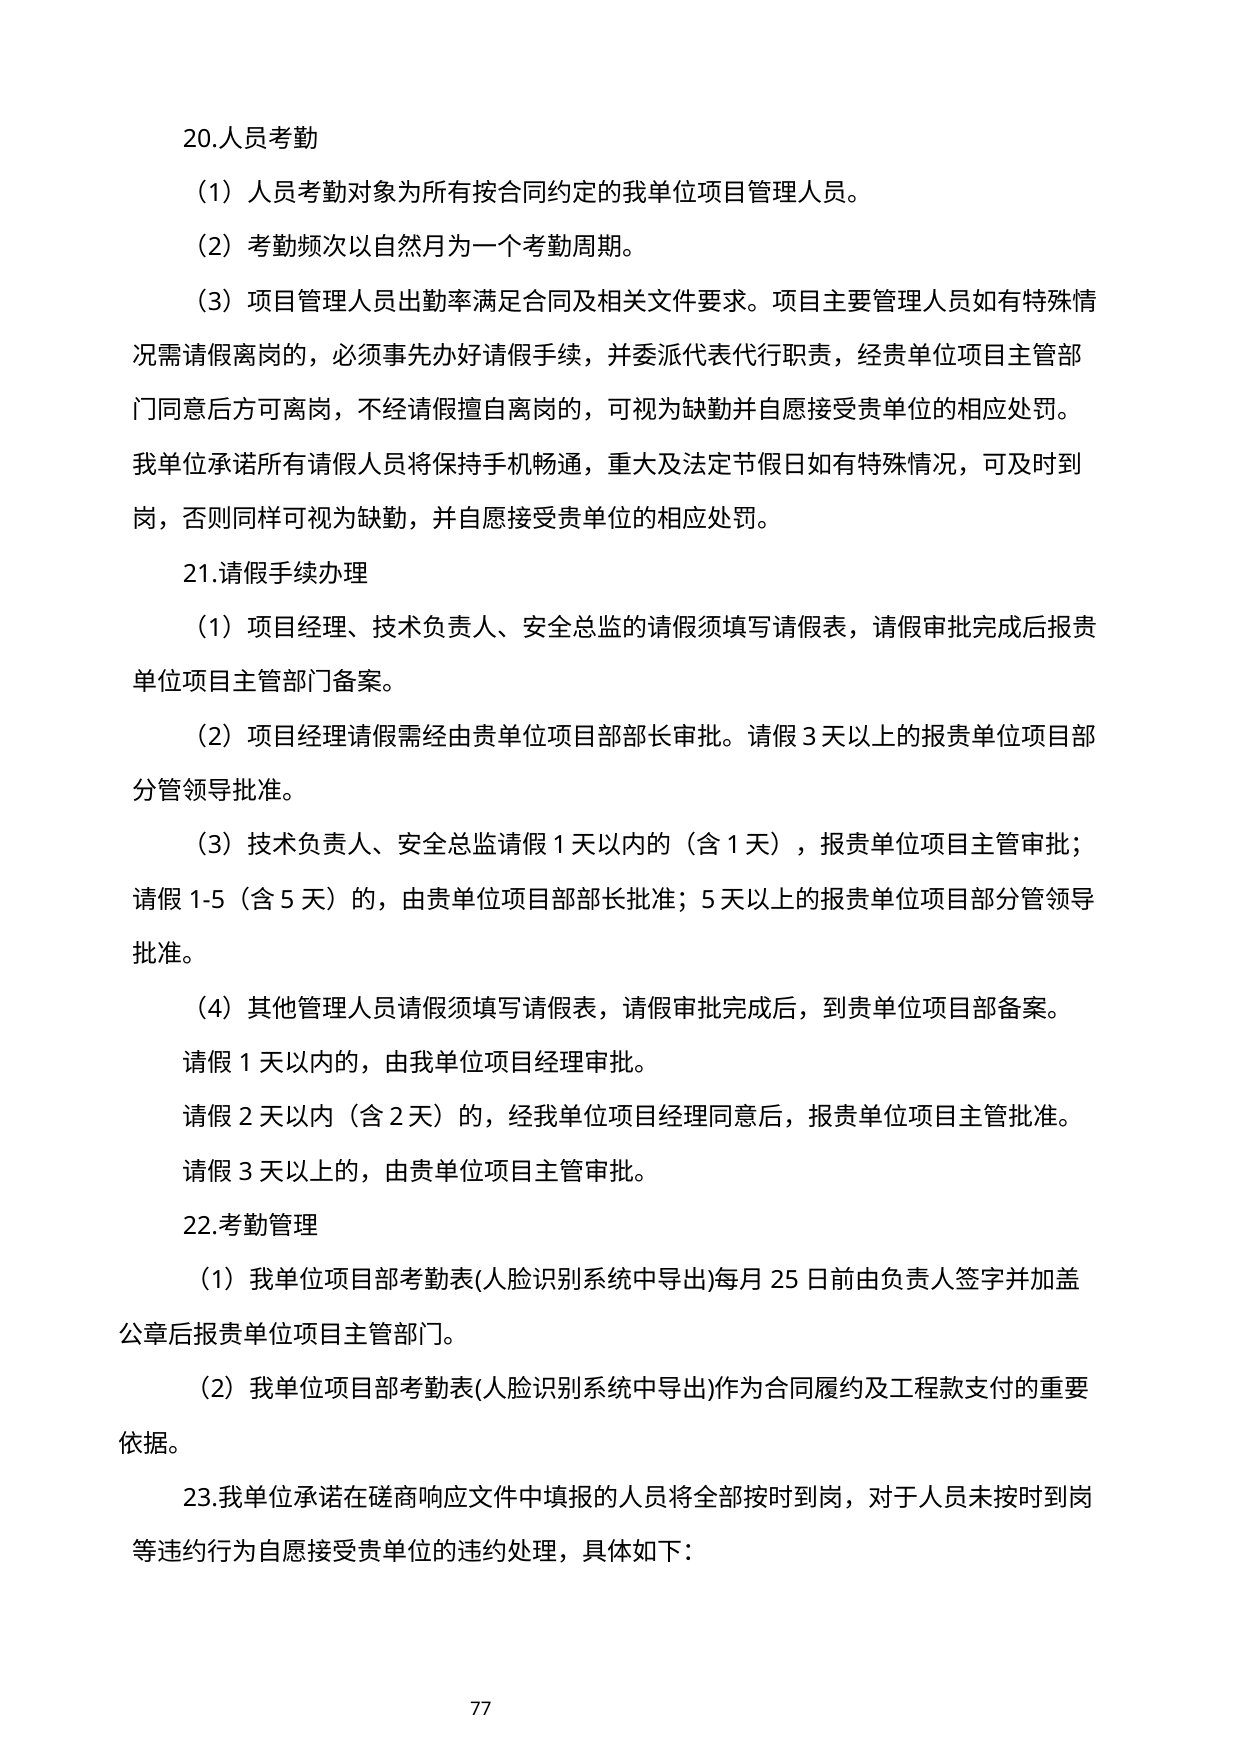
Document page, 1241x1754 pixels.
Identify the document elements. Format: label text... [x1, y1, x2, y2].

text （2）项目经理请假需经由贵单位项目部部长审批。请假3天以上的报贵单位项目部分管领导批准。 [133, 716, 1103, 807]
text （2）考勤频次以自然月为一个考勤周期。 [133, 227, 1103, 263]
text （1）项目经理、技术负责人、安全总监的请假须填写请假表，请假审批完成后报贵单位项目主管部门备案。 [133, 607, 1103, 698]
text 请假 3 天以上的，由贵单位项目主管审批。 [133, 1151, 1103, 1187]
text （2）我单位项目部考勤表(人脸识别系统中导出)作为合同履约及工程款支付的重要依据。 [118, 1369, 1103, 1459]
text 请假 1 天以内的，由我单位项目经理审批。 [133, 1042, 1103, 1079]
text （4）其他管理人员请假须填写请假表，请假审批完成后，到贵单位项目部备案。 [133, 988, 1103, 1024]
text 20.人员考勤 [133, 118, 1103, 154]
text 23.我单位承诺在磋商响应文件中填报的人员将全部按时到岗，对于人员未按时到岗等违约行为自愿接受贵单位的违约处理，具体如下： [133, 1477, 1103, 1568]
text 请假 2 天以内（含2天）的，经我单位项目经理同意后，报贵单位项目主管批准。 [133, 1097, 1103, 1133]
text （3）技术负责人、安全总监请假1天以内的（含1天），报贵单位项目主管审批；请假 1-5（含5 天）的，由贵单位项目部部长批准；5天以上的报贵单位项目部分管领导批准。 [133, 825, 1103, 970]
text （1）人员考勤对象为所有按合同约定的我单位项目管理人员。 [133, 172, 1103, 209]
text 22.考勤管理 [133, 1206, 1103, 1242]
text （1）我单位项目部考勤表(人脸识别系统中导出)每月 25 日前由负责人签字并加盖公章后报贵单位项目主管部门。 [118, 1260, 1103, 1351]
text 21.请假手续办理 [133, 553, 1103, 589]
text （3）项目管理人员出勤率满足合同及相关文件要求。项目主要管理人员如有特殊情况需请假离岗的，必须事先办好请假手续，并委派代表代行职责，经贵单位项目主管部门同意后方可离岗，不经请假擅自离岗的，可视为缺勤并自愿接受贵单位的相应处罚。我单位承诺所有请假人员将保持手机畅通，重大及法定节假日如有特殊情况，可及时到岗，否则同样可视为缺勤，并自愿接受贵单位的相应处罚。 [133, 281, 1103, 535]
